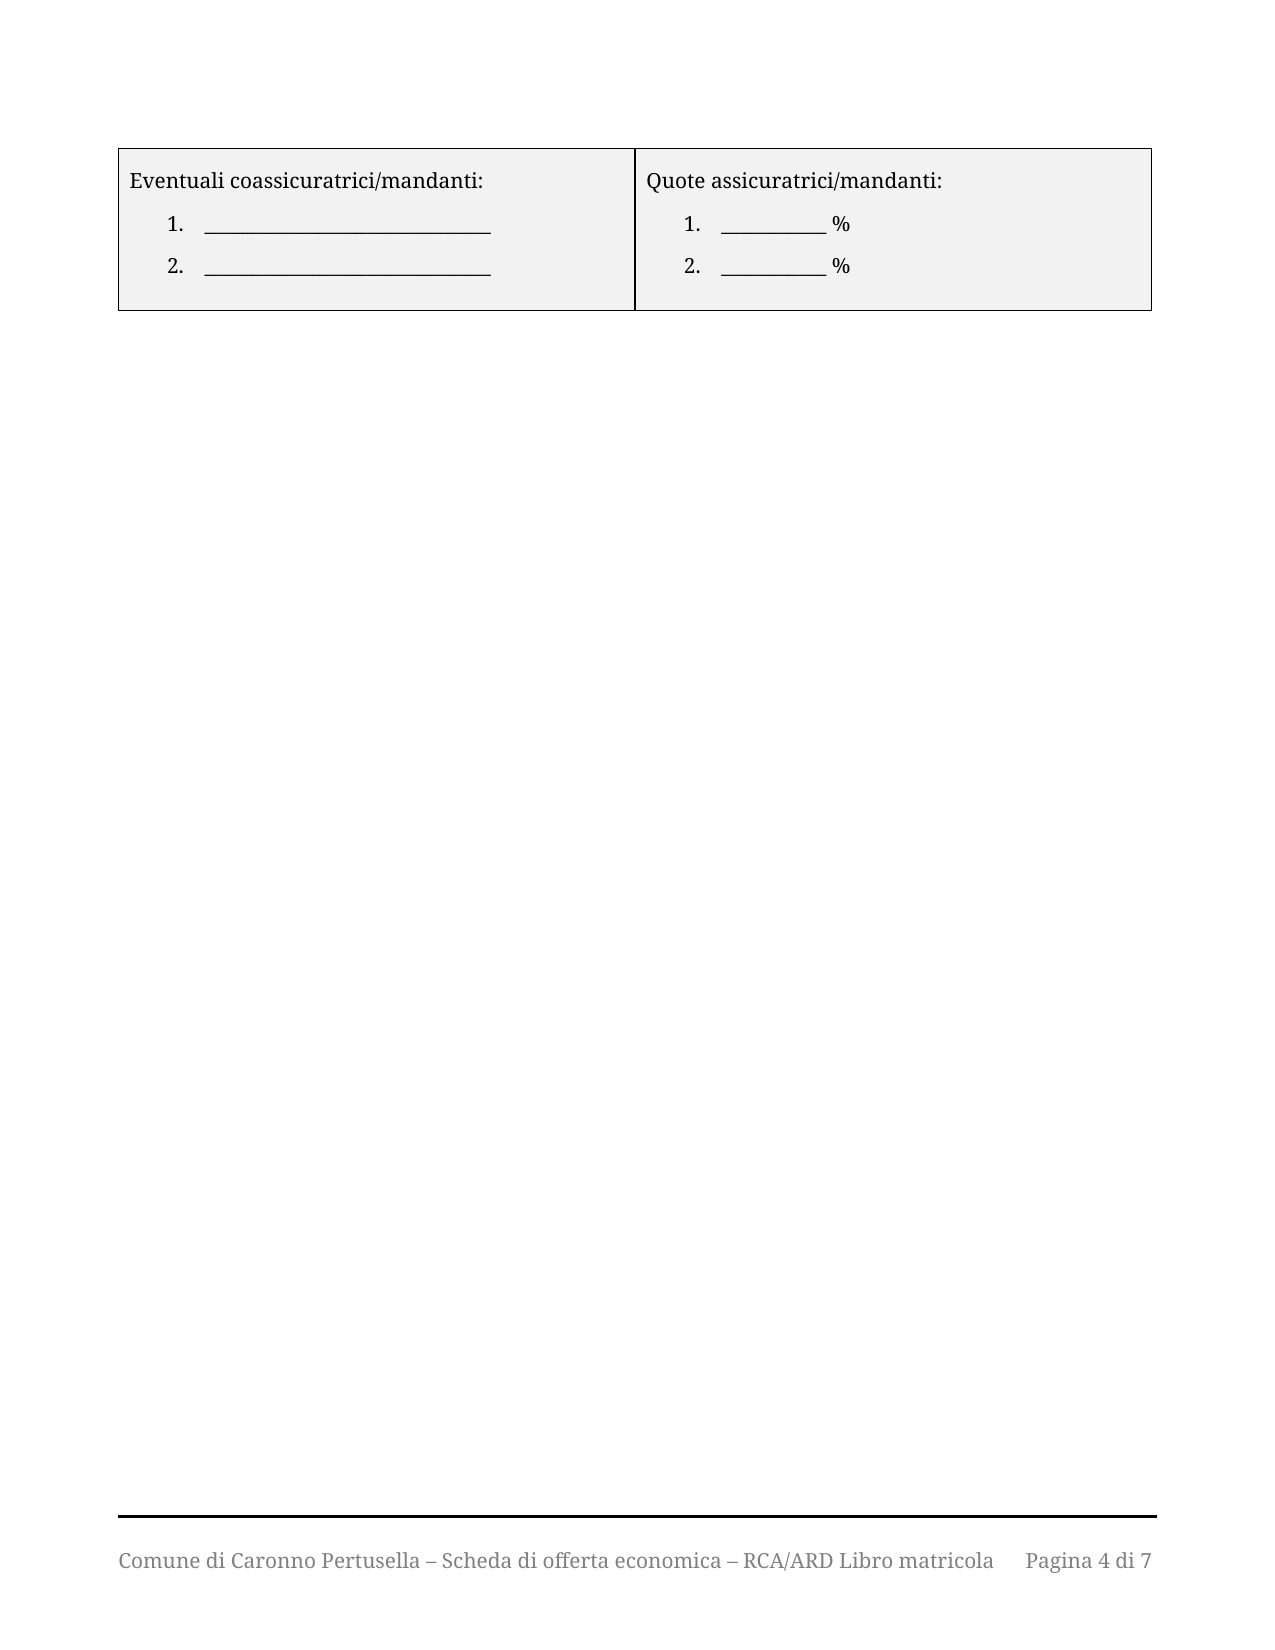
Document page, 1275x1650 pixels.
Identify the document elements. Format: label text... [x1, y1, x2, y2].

table_cell Quote assicuratrici/mandanti: ___________ % ___________ % [636, 149, 1151, 310]
table_cell Eventuali coassicuratrici/mandanti: ______________________________ ______________________________ [119, 149, 634, 310]
